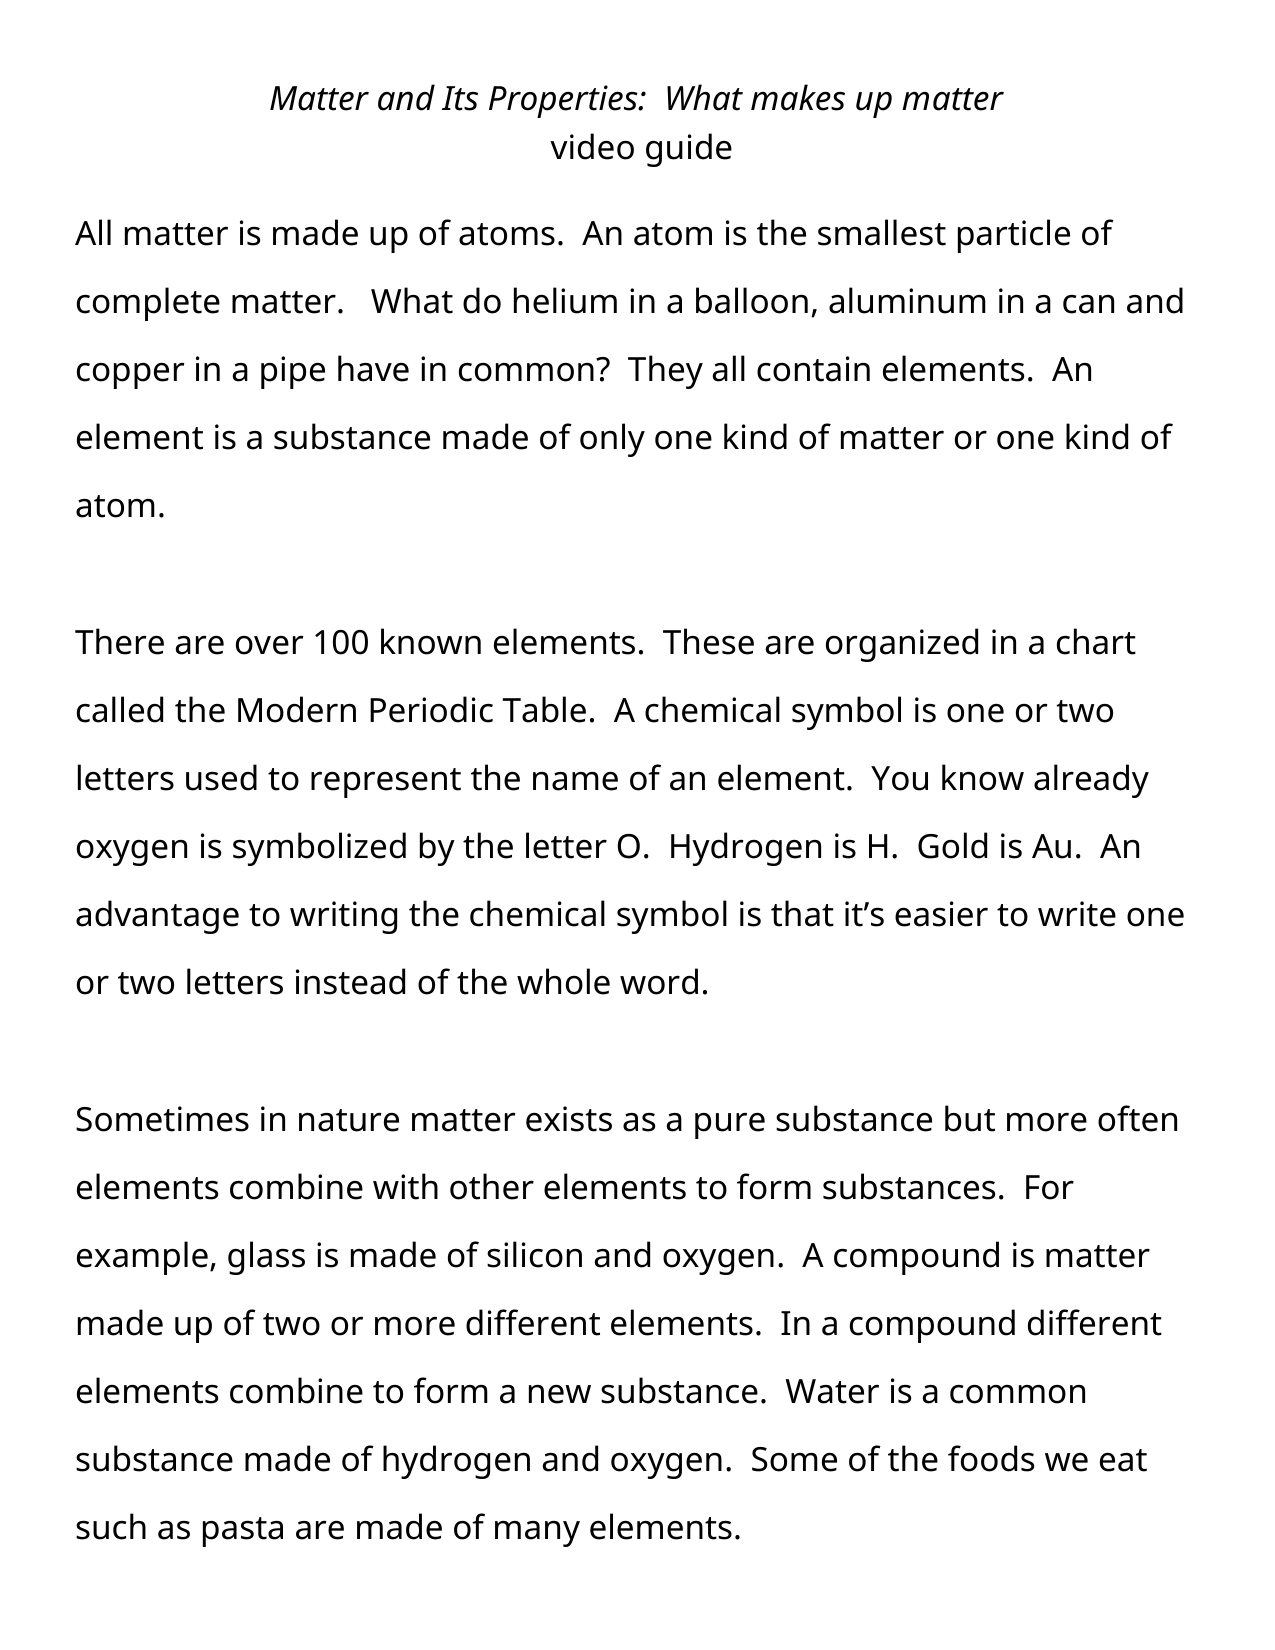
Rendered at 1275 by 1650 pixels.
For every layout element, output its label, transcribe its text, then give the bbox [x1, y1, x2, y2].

text video guide [75, 124, 1200, 169]
text All matter is made up of atoms. An atom is the smallest particle of complete matter. What do helium in a balloon, aluminum in a can and copper in a pipe have in common? They all contain elements. An element is a substance made of only one kind of matter or one kind of atom. [75, 210, 1200, 528]
text Sometimes in nature matter exists as a pure substance but more often elements combine with other elements to form substances. For example, glass is made of silicon and oxygen. A compound is matter made up of two or more different elements. In a compound different elements combine to form a new substance. Water is a common substance made of hydrogen and oxygen. Some of the foods we eat such as pasta are made of many elements. [75, 1095, 1200, 1549]
text There are over 100 known elements. These are organized in a chart called the Modern Periodic Table. A chemical symbol is one or two letters used to represent the name of an element. You know already oxygen is symbolized by the letter O. Hydrogen is H. Gold is Au. An advantage to writing the chemical symbol is that it’s easier to write one or two letters instead of the whole word. [75, 618, 1200, 1004]
text Matter and Its Properties: What makes up matter [75, 75, 1200, 120]
